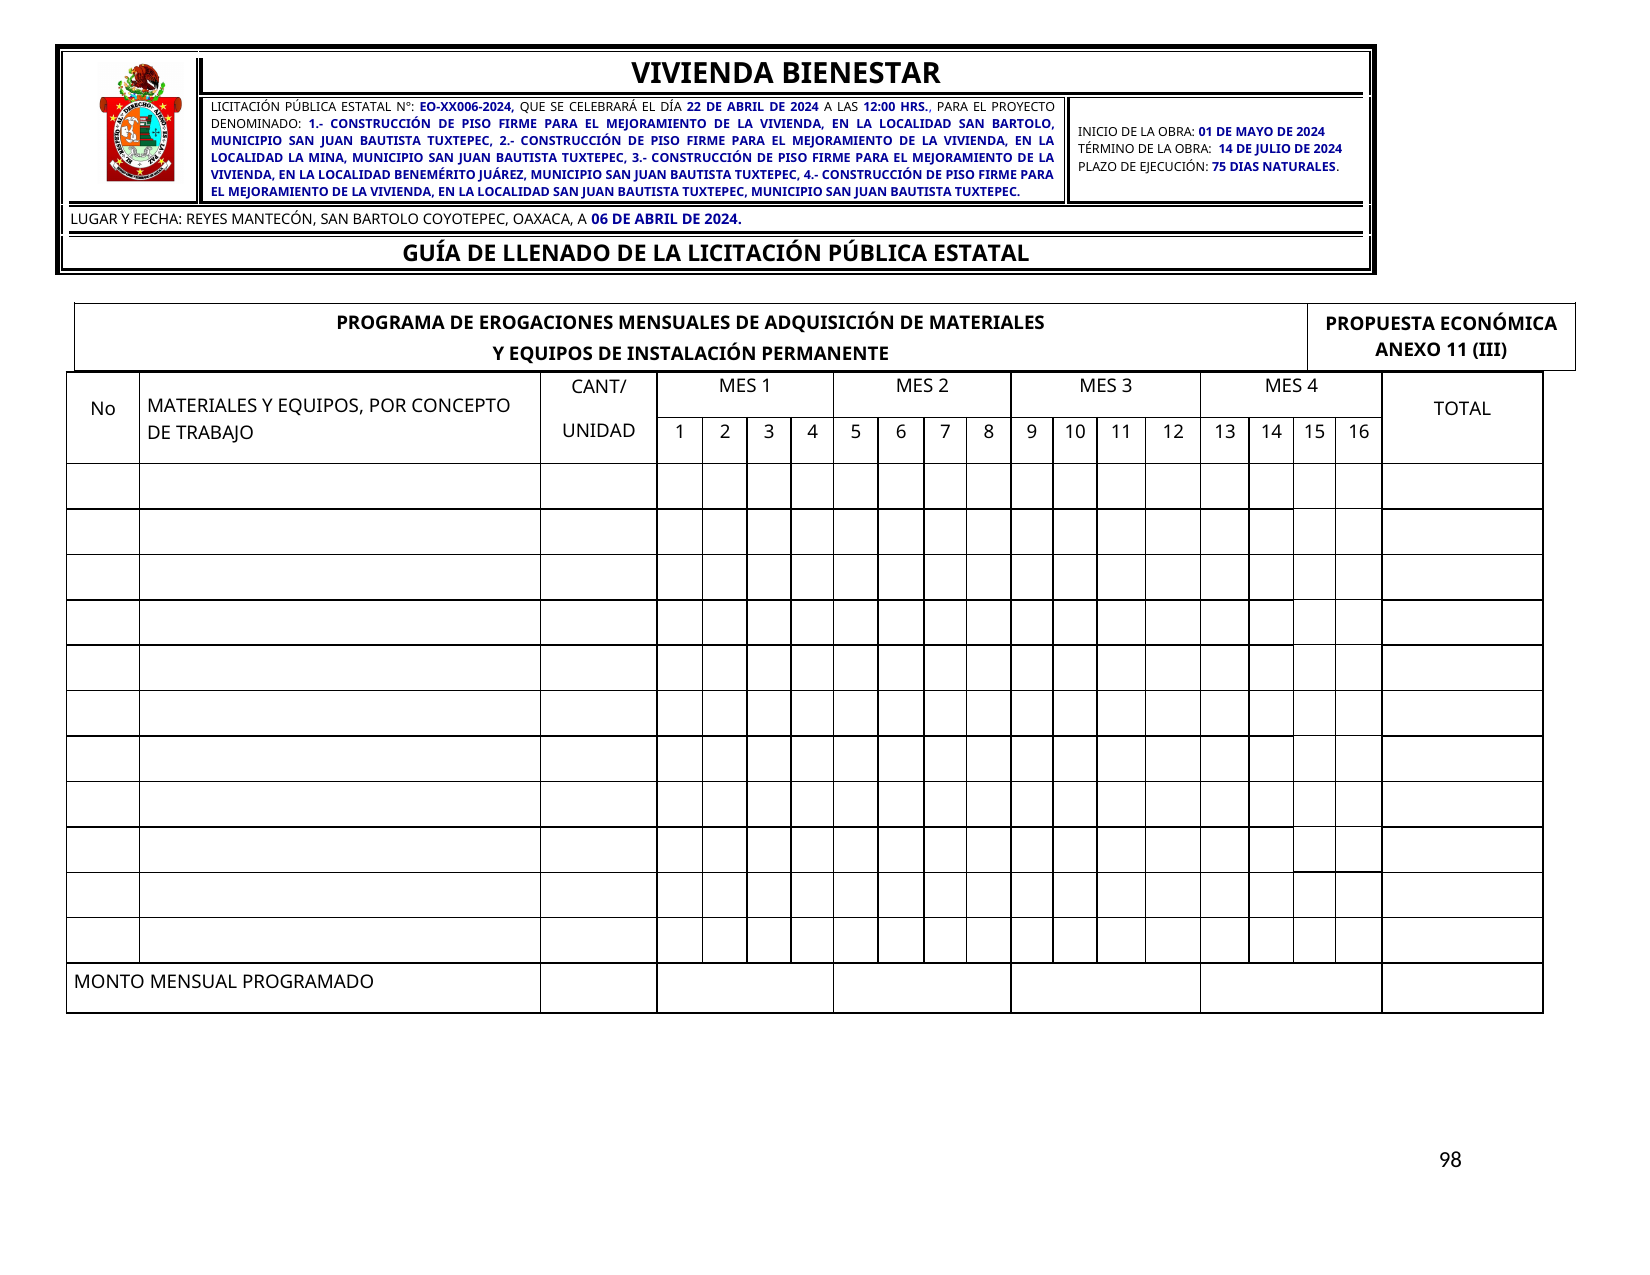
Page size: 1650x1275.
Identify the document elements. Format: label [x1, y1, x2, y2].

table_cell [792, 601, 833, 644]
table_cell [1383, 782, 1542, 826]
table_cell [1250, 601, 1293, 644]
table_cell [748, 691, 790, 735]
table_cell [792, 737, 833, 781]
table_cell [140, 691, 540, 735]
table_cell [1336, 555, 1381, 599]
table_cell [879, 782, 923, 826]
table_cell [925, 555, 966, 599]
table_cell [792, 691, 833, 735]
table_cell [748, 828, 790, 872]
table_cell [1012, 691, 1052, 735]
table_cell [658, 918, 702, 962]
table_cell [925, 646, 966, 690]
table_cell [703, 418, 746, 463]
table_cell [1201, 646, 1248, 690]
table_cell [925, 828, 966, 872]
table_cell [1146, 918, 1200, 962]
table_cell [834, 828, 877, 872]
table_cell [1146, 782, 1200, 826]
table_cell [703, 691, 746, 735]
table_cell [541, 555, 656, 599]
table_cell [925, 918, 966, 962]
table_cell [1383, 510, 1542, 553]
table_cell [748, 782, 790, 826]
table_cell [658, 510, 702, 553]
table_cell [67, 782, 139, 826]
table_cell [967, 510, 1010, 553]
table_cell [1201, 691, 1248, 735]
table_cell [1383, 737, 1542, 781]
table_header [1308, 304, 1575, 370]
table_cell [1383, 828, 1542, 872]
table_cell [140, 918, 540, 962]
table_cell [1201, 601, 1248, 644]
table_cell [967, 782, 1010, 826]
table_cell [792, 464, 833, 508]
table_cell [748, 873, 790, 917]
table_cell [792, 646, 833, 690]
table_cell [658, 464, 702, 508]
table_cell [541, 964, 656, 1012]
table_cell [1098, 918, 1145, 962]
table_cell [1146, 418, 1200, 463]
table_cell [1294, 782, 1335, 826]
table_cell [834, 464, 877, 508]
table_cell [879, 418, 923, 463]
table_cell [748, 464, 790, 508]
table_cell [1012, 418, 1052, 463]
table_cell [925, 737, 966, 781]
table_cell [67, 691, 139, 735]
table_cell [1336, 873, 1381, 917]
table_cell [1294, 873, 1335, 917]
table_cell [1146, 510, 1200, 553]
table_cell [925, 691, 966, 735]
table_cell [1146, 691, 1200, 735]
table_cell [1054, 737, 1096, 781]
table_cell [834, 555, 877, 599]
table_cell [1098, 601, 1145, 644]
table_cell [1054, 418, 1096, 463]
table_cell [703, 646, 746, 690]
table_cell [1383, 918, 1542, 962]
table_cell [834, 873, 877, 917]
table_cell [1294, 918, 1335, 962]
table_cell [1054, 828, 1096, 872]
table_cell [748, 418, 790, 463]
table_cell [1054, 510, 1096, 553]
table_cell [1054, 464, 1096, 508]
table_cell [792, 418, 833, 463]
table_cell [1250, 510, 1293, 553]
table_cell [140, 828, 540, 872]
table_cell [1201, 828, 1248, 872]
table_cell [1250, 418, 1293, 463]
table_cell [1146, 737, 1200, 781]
picture [97, 62, 184, 184]
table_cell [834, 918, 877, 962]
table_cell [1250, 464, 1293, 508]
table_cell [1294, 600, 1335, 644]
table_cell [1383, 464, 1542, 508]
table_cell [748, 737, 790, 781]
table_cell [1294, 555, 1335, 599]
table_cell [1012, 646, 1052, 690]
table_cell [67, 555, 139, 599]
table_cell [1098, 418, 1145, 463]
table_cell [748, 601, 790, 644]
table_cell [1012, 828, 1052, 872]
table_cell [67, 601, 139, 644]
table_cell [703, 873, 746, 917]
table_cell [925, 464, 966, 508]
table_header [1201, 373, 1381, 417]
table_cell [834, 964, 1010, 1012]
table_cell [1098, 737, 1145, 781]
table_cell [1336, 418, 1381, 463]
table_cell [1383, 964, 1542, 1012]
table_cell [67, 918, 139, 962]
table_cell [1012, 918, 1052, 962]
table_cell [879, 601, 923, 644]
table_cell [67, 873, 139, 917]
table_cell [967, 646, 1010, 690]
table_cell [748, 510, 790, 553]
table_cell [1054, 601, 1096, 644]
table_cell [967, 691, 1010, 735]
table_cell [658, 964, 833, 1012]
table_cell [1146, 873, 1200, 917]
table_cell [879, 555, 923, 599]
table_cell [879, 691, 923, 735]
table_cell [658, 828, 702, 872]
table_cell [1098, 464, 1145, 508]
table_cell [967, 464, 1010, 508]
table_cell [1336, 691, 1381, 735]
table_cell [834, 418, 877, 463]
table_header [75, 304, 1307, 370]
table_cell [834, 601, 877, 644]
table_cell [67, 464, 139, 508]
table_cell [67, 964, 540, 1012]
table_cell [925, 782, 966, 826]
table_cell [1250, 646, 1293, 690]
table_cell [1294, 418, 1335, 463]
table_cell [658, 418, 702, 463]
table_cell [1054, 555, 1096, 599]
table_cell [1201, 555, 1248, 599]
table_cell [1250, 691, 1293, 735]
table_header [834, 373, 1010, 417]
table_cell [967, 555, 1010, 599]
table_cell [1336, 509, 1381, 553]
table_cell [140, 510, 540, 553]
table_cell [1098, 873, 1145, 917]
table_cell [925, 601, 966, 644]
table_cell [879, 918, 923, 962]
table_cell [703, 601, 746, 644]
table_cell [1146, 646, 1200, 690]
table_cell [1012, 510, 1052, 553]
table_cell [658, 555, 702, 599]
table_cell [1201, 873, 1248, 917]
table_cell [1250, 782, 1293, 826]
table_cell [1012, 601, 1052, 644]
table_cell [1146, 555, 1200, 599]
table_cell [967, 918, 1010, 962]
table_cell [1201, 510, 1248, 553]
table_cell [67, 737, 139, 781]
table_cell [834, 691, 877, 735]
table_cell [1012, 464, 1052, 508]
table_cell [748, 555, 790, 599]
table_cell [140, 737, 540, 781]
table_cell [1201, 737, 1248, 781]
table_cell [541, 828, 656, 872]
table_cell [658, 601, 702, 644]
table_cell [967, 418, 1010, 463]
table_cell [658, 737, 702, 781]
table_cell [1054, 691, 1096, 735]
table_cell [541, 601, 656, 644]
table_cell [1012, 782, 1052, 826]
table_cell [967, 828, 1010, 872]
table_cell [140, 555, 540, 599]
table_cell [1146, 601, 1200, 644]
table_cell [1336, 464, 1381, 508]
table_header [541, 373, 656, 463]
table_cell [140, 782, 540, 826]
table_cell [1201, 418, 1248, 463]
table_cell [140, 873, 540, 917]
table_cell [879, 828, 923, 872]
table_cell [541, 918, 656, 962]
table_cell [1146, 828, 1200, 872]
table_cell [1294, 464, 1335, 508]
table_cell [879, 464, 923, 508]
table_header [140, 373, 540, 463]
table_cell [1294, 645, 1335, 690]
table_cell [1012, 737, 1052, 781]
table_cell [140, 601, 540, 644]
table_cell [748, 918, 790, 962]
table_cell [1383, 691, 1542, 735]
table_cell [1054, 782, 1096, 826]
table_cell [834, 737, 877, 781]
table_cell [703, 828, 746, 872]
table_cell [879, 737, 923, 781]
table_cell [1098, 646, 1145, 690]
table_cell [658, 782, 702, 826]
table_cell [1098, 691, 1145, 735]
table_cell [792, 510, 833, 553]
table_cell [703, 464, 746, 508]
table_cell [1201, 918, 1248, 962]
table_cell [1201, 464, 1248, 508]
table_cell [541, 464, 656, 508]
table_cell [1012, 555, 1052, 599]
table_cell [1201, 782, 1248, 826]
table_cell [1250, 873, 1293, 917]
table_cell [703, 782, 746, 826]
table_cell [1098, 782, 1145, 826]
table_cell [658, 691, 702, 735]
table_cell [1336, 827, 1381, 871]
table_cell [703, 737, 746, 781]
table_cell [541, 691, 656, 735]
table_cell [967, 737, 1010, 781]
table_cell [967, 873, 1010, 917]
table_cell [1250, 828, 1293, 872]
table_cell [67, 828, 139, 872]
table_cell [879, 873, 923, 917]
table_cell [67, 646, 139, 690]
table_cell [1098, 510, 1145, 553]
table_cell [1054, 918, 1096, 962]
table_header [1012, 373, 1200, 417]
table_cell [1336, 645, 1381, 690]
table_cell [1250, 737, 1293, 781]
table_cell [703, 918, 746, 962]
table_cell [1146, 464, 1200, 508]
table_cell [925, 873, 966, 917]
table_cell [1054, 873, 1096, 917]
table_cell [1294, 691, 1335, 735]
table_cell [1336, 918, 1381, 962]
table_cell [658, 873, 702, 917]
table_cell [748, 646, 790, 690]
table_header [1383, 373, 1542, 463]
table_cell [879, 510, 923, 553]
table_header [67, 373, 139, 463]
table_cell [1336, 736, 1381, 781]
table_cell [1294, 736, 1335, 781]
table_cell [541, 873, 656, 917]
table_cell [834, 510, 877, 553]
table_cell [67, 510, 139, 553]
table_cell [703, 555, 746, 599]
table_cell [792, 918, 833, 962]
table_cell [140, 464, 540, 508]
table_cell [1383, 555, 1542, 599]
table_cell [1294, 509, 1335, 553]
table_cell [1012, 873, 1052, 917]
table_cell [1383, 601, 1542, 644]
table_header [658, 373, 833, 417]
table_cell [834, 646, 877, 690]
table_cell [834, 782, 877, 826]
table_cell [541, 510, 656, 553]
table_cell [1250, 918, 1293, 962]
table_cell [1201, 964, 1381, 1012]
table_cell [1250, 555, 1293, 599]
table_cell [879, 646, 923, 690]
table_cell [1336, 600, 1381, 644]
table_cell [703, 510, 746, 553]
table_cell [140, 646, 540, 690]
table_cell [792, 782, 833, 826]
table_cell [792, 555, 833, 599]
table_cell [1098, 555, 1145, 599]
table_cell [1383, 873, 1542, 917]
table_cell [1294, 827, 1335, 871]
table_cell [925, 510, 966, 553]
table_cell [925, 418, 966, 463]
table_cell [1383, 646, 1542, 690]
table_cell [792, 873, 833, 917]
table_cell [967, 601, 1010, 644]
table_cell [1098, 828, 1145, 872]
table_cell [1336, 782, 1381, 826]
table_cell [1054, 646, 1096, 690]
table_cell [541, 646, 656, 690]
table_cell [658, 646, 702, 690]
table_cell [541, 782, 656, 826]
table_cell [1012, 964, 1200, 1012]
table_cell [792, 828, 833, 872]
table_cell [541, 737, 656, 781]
